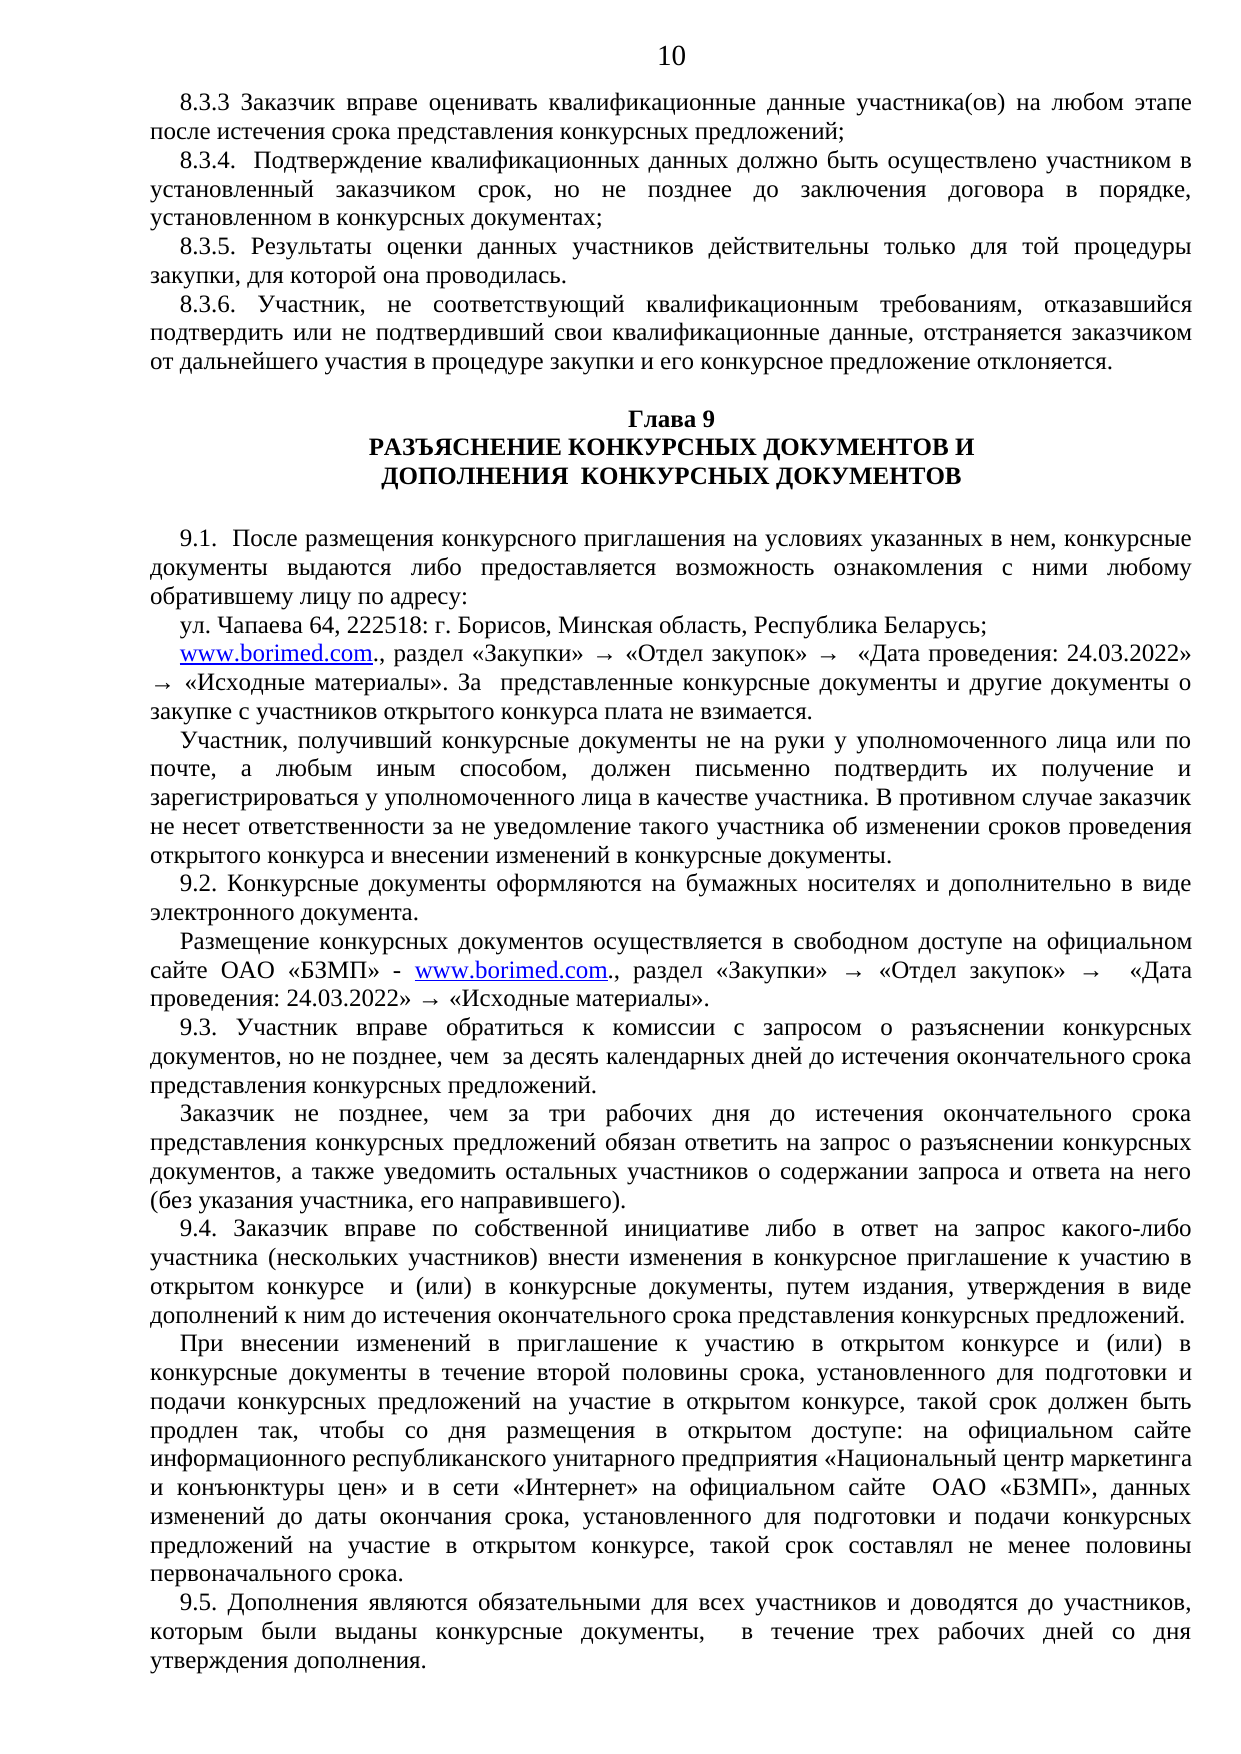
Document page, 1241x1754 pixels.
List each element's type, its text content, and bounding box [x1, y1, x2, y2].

text Глава 9 [150, 404, 1193, 432]
text 8.3.5. Результаты оценки данных участников действительны только для той процедуры закупки, для которой она проводилась. [150, 231, 1193, 289]
text www.borimed.com., раздел «Закупки» → «Отдел закупок» → «Дата проведения: 24.03.2022» → «Исходные материалы». За представленные конкурсные документы и другие документы о закупке с участников открытого конкурса плата не взимается. [150, 638, 1193, 725]
text 8.3.6. Участник, не соответствующий квалификационным требованиям, отказавшийся подтвердить или не подтвердивший свои квалификационные данные, отстраняется заказчиком от дальнейшего участия в процедуре закупки и его конкурсное предложение отклоняется. [150, 289, 1193, 375]
text Заказчик не позднее, чем за три рабочих дня до истечения окончательного срока представления конкурсных предложений обязан ответить на запрос о разъяснении конкурсных документов, а также уведомить остальных участников о содержании запроса и ответа на него (без указания участника, его направившего). [150, 1098, 1193, 1213]
text РАЗЪЯСНЕНИЕ КОНКУРСНЫХ ДОКУМЕНТОВ И [150, 432, 1193, 461]
text 9.5. Дополнения являются обязательными для всех участников и доводятся до участников, которым были выданы конкурсные документы, в течение трех рабочих дней со дня утверждения дополнения. [150, 1587, 1193, 1673]
text ул. Чапаева 64, 222518: г. Борисов, Минская область, Республика Беларусь; [150, 610, 1193, 638]
text Размещение конкурсных документов осуществляется в свободном доступе на официальном сайте ОАО «БЗМП» - www.borimed.com., раздел «Закупки» → «Отдел закупок» → «Дата проведения: 24.03.2022» → «Исходные материалы». [150, 926, 1193, 1012]
text 9.4. Заказчик вправе по собственной инициативе либо в ответ на запрос какого-либо участника (нескольких участников) внести изменения в конкурсное приглашение к участию в открытом конкурсе и (или) в конкурсные документы, путем издания, утверждения в виде дополнений к ним до истечения окончательного срока представления конкурсных предложений. [150, 1213, 1193, 1328]
text 9.1. После размещения конкурсного приглашения на условиях указанных в нем, конкурсные документы выдаются либо предоставляется возможность ознакомления с ними любому обратившему лицу по адресу: [150, 523, 1193, 610]
text Участник, получивший конкурсные документы не на руки у уполномоченного лица или по почте, а любым иным способом, должен письменно подтвердить их получение и зарегистрироваться у уполномоченного лица в качестве участника. В противном случае заказчик не несет ответственности за не уведомление такого участника об изменении сроков проведения открытого конкурса и внесении изменений в конкурсные документы. [150, 725, 1193, 868]
text 8.3.3 Заказчик вправе оценивать квалификационные данные участника(ов) на любом этапе после истечения срока представления конкурсных предложений; [150, 87, 1193, 145]
text 9.3. Участник вправе обратиться к комиссии с запросом о разъяснении конкурсных документов, но не позднее, чем за десять календарных дней до истечения окончательного срока представления конкурсных предложений. [150, 1012, 1193, 1098]
text ДОПОЛНЕНИЯ КОНКУРСНЫХ ДОКУМЕНТОВ [150, 461, 1193, 490]
text При внесении изменений в приглашение к участию в открытом конкурсе и (или) в конкурсные документы в течение второй половины срока, установленного для подготовки и подачи конкурсных предложений на участие в открытом конкурсе, такой срок должен быть продлен так, чтобы со дня размещения в открытом доступе: на официальном сайте информационного республиканского унитарного предприятия «Национальный центр маркетинга и конъюнктуры цен» и в сети «Интернет» на официальном сайте ОАО «БЗМП», данных изменений до даты окончания срока, установленного для подготовки и подачи конкурсных предложений на участие в открытом конкурсе, такой срок составлял не менее половины первоначального срока. [150, 1328, 1193, 1587]
text 9.2. Конкурсные документы оформляются на бумажных носителях и дополнительно в виде электронного документа. [150, 868, 1193, 926]
text 8.3.4. Подтверждение квалификационных данных должно быть осуществлено участником в установленный заказчиком срок, но не позднее до заключения договора в порядке, установленном в конкурсных документах; [150, 145, 1193, 231]
